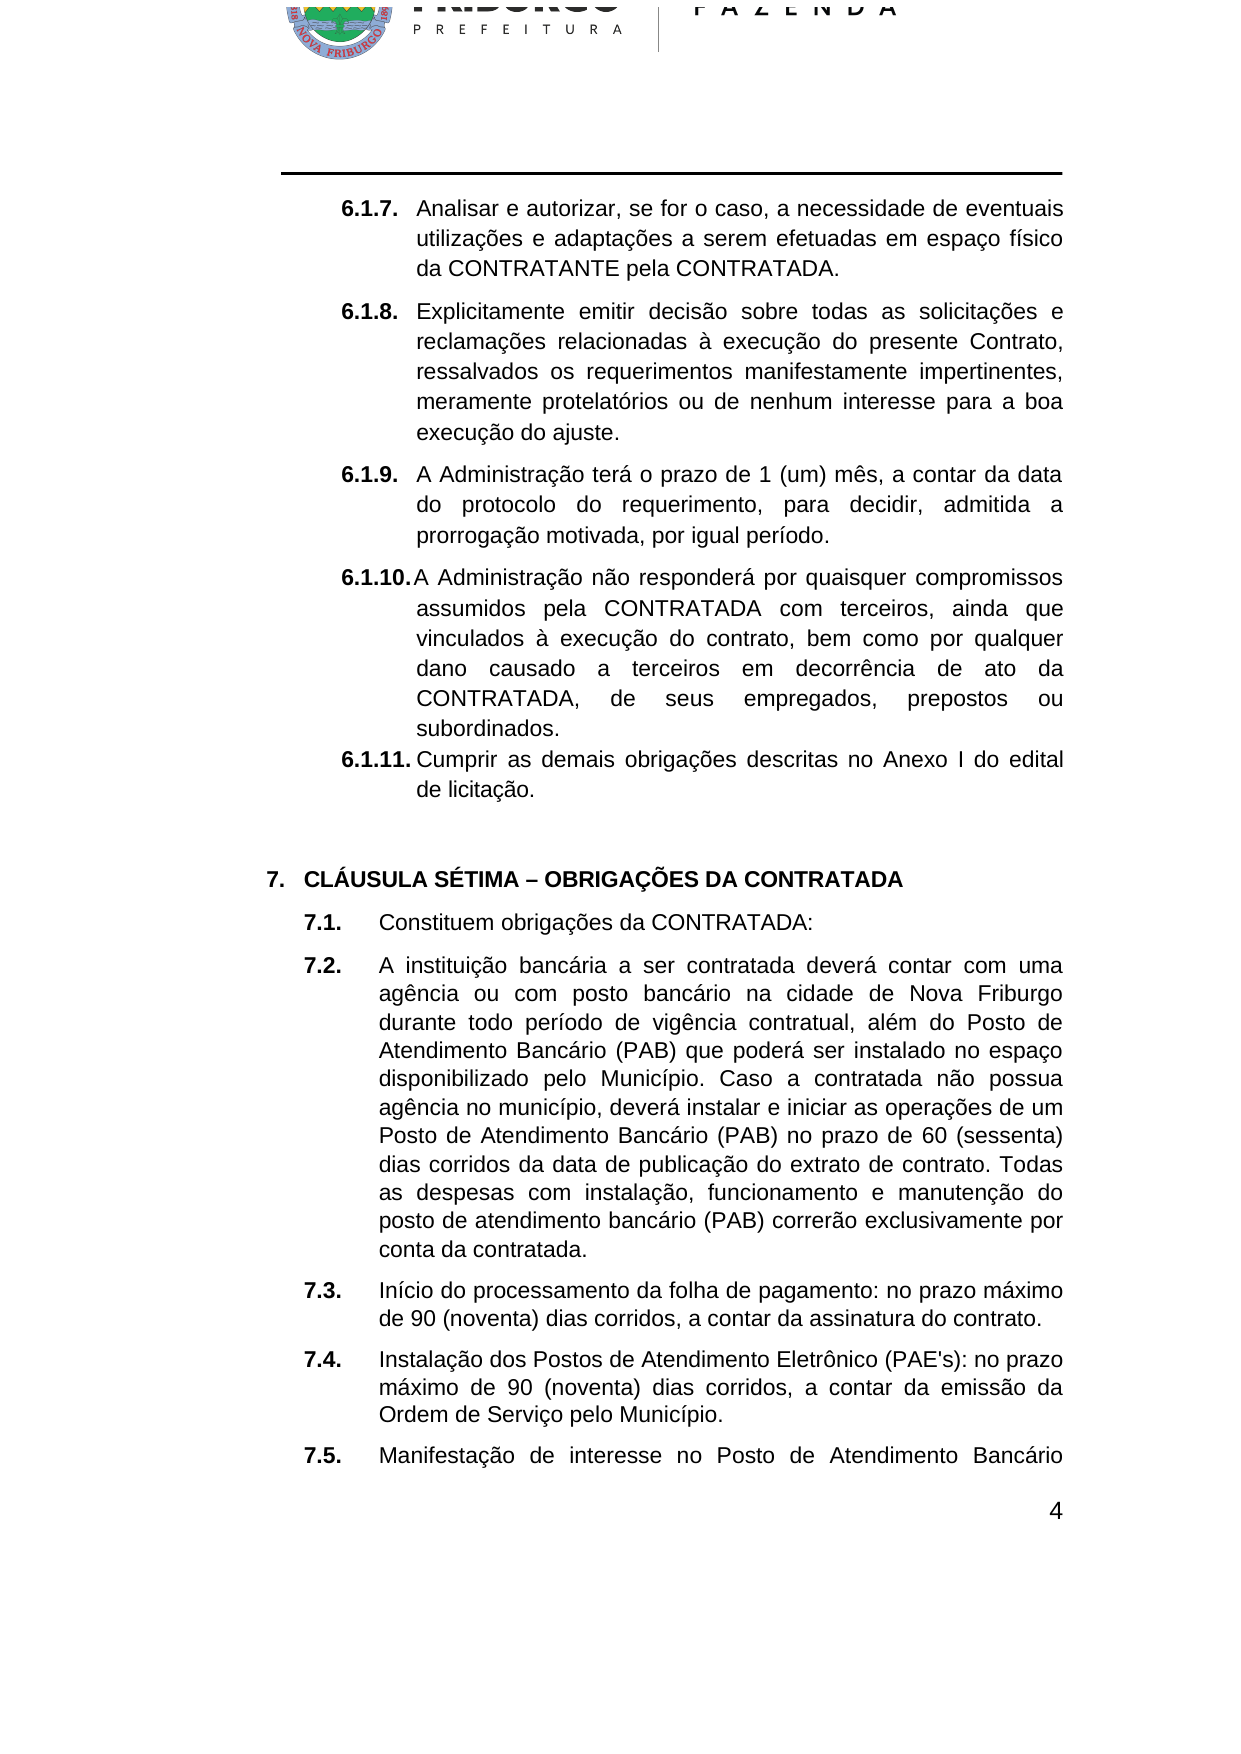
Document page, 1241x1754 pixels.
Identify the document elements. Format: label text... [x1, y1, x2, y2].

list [303, 1442, 1064, 1469]
list Explicitamente emitir decisão sobre todas as solicitações e reclamações relacionadas à execução do presente Contrato, ressalvados os requerimentos manifestamente impertinentes, meramente protelatórios ou de nenhum interesse para a boa execução do ajuste. [341, 298, 1064, 445]
list Instalação dos Postos de Atendimento Eletrônico (PAE's): no prazo máximo de 90 (noventa) dias corridos, a contar da emissão da Ordem de Serviço pelo Município. [303, 1346, 1064, 1428]
picture [251, 7, 1095, 99]
list A Administração terá o prazo de 1 (um) mês, a contar da data do protocolo do requerimento, para decidir, admitida a prorrogação motivada, por igual período. [341, 461, 1064, 548]
list A instituição bancária a ser contratada deverá contar com uma agência ou com posto bancário na cidade de Nova Friburgo durante todo período de vigência contratual, além do Posto de Atendimento Bancário (PAB) que poderá ser instalado no espaço disponibilizado pelo Município. Caso a contratada não possua agência no município, deverá instalar e iniciar as operações de um Posto de Atendimento Bancário (PAB) no prazo de 60 (sessenta) dias corridos da data de publicação do extrato de contrato. Todas as despesas com instalação, funcionamento e manutenção do posto de atendimento bancário (PAB) correrão exclusivamente por conta da contratada. [303, 952, 1064, 1262]
list Início do processamento da folha de pagamento: no prazo máximo de 90 (noventa) dias corridos, a contar da assinatura do contrato. [303, 1277, 1064, 1331]
list Cumprir as demais obrigações descritas no Anexo I do edital de licitação. [341, 746, 1064, 802]
list Analisar e autorizar, se for o caso, a necessidade de eventuais utilizações e adaptações a serem efetuadas em espaço físico da CONTRATANTE pela CONTRATADA. [341, 195, 1064, 282]
list Constituem obrigações da CONTRATADA: [303, 909, 1063, 936]
list A Administração não responderá por quaisquer compromissos assumidos pela CONTRATADA com terceiros, ainda que vinculados à execução do contrato, bem como por qualquer dano causado a terceiros em decorrência de ato da CONTRATADA, de seus empregados, prepostos ou subordinados. [341, 564, 1064, 742]
list CLÁUSULA SÉTIMA – OBRIGAÇÕES DA CONTRATADA [266, 866, 1064, 893]
